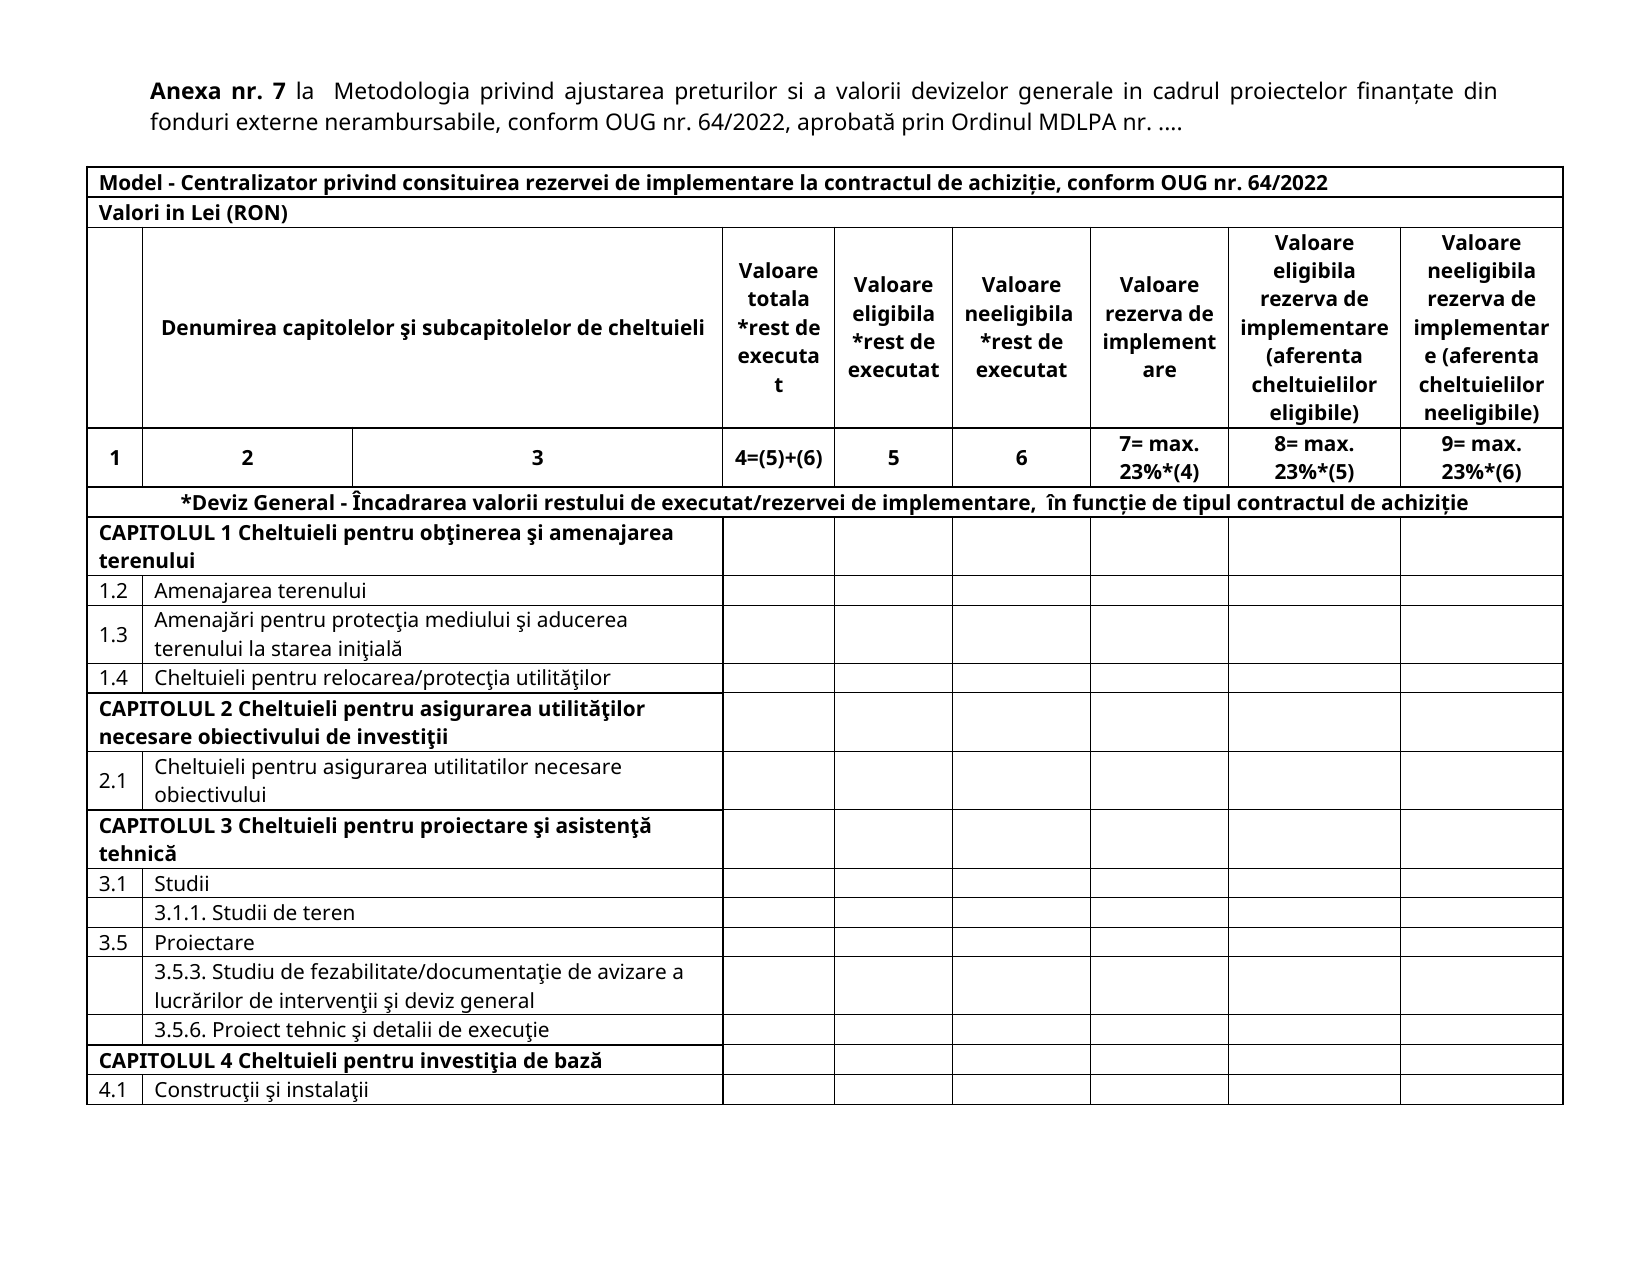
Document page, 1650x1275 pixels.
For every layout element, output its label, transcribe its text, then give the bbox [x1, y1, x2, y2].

table_cell [724, 810, 834, 868]
table_cell [1229, 869, 1400, 897]
table_cell Valoare neeligibila *rest de executat [953, 228, 1090, 427]
table_cell [1091, 693, 1228, 751]
table_cell [1401, 693, 1562, 751]
table_cell [724, 576, 834, 604]
table_cell [953, 606, 1090, 662]
table_cell 3.5.6. Proiect tehnic şi detalii de execuţie [143, 1015, 722, 1044]
table_cell [724, 518, 834, 575]
table_cell [953, 1015, 1090, 1044]
table_cell [1091, 1075, 1228, 1104]
table_header Model - Centralizator privind consituirea rezervei de implementare la contractul de achiziție, conform OUG nr. 64/2022 [88, 168, 1562, 196]
table_cell [1229, 752, 1400, 809]
table_cell [835, 518, 952, 575]
table_cell Denumirea capitolelor şi subcapitolelor de cheltuieli [143, 228, 722, 427]
table_cell [724, 869, 834, 897]
table_cell [835, 1045, 952, 1074]
table_cell [352, 869, 722, 897]
table_cell [1401, 898, 1562, 927]
table_cell [1229, 606, 1400, 662]
table_cell 4.1 [88, 1075, 142, 1104]
table_cell [835, 576, 952, 604]
table_cell 3.5.3. Studiu de fezabilitate/documentaţie de avizare a lucrărilor de intervenţii şi deviz general [143, 957, 722, 1014]
table_cell 7= max. 23%*(4) [1091, 429, 1228, 486]
table_cell [1401, 1075, 1562, 1104]
table_cell Valoare eligibila *rest de executat [835, 228, 952, 427]
table_cell CAPITOLUL 1 Cheltuieli pentru obţinerea şi amenajarea terenului [88, 518, 722, 575]
table_cell [953, 1075, 1090, 1104]
table_cell 6 [953, 429, 1090, 486]
table_cell [1091, 898, 1228, 927]
table_cell 5 [835, 429, 952, 486]
table_cell [88, 957, 142, 1014]
table_cell [724, 928, 834, 956]
table_cell [953, 576, 1090, 604]
table_cell [953, 693, 1090, 751]
table_cell [1229, 1015, 1400, 1044]
table_cell Construcţii şi instalaţii [143, 1075, 722, 1104]
table_cell Valoare rezerva de implementare [1091, 228, 1228, 427]
table_cell [835, 693, 952, 751]
table_cell 3.1 [88, 869, 142, 897]
table_cell [724, 693, 834, 751]
table_cell [88, 1015, 142, 1044]
table_cell [88, 898, 142, 927]
table_cell 8= max. 23%*(5) [1229, 429, 1400, 486]
table_cell [953, 928, 1090, 956]
table_cell [1229, 957, 1400, 1014]
table_cell Proiectare [143, 928, 352, 956]
table_cell Valoare neeligibila rezerva de implementare (aferenta cheltuielilor neeligibile) [1401, 228, 1562, 427]
table_cell [835, 752, 952, 809]
table_cell [1401, 869, 1562, 897]
table_cell [835, 664, 952, 692]
table_cell 1 [88, 429, 142, 486]
table_cell [1401, 957, 1562, 1014]
table_cell [1401, 664, 1562, 692]
table_cell [724, 1075, 834, 1104]
table_cell 2 [143, 429, 352, 486]
table_cell [724, 1045, 834, 1074]
table_cell [1229, 898, 1400, 927]
table_cell [1091, 810, 1228, 868]
table_cell [835, 606, 952, 662]
table_cell 1.2 [88, 576, 142, 604]
table_cell [1229, 664, 1400, 692]
table_cell [1091, 957, 1228, 1014]
table_cell Studii [143, 869, 352, 897]
table_cell 4=(5)+(6) [723, 429, 834, 486]
table_cell [1091, 518, 1228, 575]
table_cell [953, 518, 1090, 575]
table_cell [953, 752, 1090, 809]
table_cell [835, 869, 952, 897]
table_cell [1091, 1015, 1228, 1044]
table_cell [1401, 752, 1562, 809]
table_cell [953, 869, 1090, 897]
table_cell [1401, 1045, 1562, 1074]
table_cell [1229, 928, 1400, 956]
table_cell 3.5 [88, 928, 142, 956]
table_cell [835, 898, 952, 927]
table_cell *Deviz General - Încadrarea valorii restului de executat/rezervei de implementare, în funcție de tipul contractul de achiziție [88, 488, 1562, 516]
table_cell 1.4 [88, 664, 142, 692]
table_cell [953, 810, 1090, 868]
table_cell [724, 957, 834, 1014]
table_cell [724, 752, 834, 809]
table_cell [835, 957, 952, 1014]
table_cell [724, 1015, 834, 1044]
table_cell [724, 664, 834, 692]
table_cell [724, 606, 834, 662]
table_cell Cheltuieli pentru relocarea/protecţia utilităţilor [143, 664, 722, 692]
table_cell [1229, 576, 1400, 604]
table_cell [1229, 1075, 1400, 1104]
table_cell [835, 810, 952, 868]
table_cell [1091, 869, 1228, 897]
table_cell [88, 228, 142, 427]
table_cell [1091, 752, 1228, 809]
table_cell CAPITOLUL 3 Cheltuieli pentru proiectare şi asistenţă tehnică [88, 811, 722, 868]
table_cell Valoare eligibila rezerva de implementare (aferenta cheltuielilor eligibile) [1229, 228, 1400, 427]
table_cell [1401, 576, 1562, 604]
table_cell [1229, 693, 1400, 751]
table_cell [835, 1075, 952, 1104]
table_cell CAPITOLUL 2 Cheltuieli pentru asigurarea utilităţilor necesare obiectivului de investiţii [88, 694, 722, 751]
table_cell 9= max. 23%*(6) [1401, 429, 1562, 486]
table_cell [1229, 810, 1400, 868]
table_cell Valori in Lei (RON) [88, 198, 1562, 227]
table_cell [1091, 576, 1228, 604]
table_cell Valoare totala *rest de executat [723, 228, 834, 427]
table_cell [1091, 928, 1228, 956]
table_cell 1.3 [88, 606, 142, 662]
table_cell [835, 928, 952, 956]
table_cell Amenajarea terenului [143, 576, 722, 604]
table_cell [1401, 928, 1562, 956]
table_cell CAPITOLUL 4 Cheltuieli pentru investiţia de bază [88, 1046, 722, 1074]
table_cell [1229, 518, 1400, 575]
table_cell [1401, 606, 1562, 662]
table_cell [835, 1015, 952, 1044]
table_cell [1091, 606, 1228, 662]
table_cell [1401, 810, 1562, 868]
table_cell [953, 957, 1090, 1014]
table_cell [953, 1045, 1090, 1074]
table_cell [724, 898, 834, 927]
table_cell [352, 928, 722, 956]
table_cell 3 [353, 429, 722, 486]
table_cell 2.1 [88, 752, 142, 809]
table_cell Amenajări pentru protecţia mediului şi aducerea terenului la starea iniţială [143, 606, 722, 662]
table_cell [953, 664, 1090, 692]
table_cell [1401, 1015, 1562, 1044]
table_cell [1091, 664, 1228, 692]
table_cell [1091, 1045, 1228, 1074]
table_cell [1401, 518, 1562, 575]
table_cell [1229, 1045, 1400, 1074]
table_cell [953, 898, 1090, 927]
table_cell 3.1.1. Studii de teren [143, 898, 722, 927]
table_cell Cheltuieli pentru asigurarea utilitatilor necesare obiectivului [143, 752, 722, 809]
